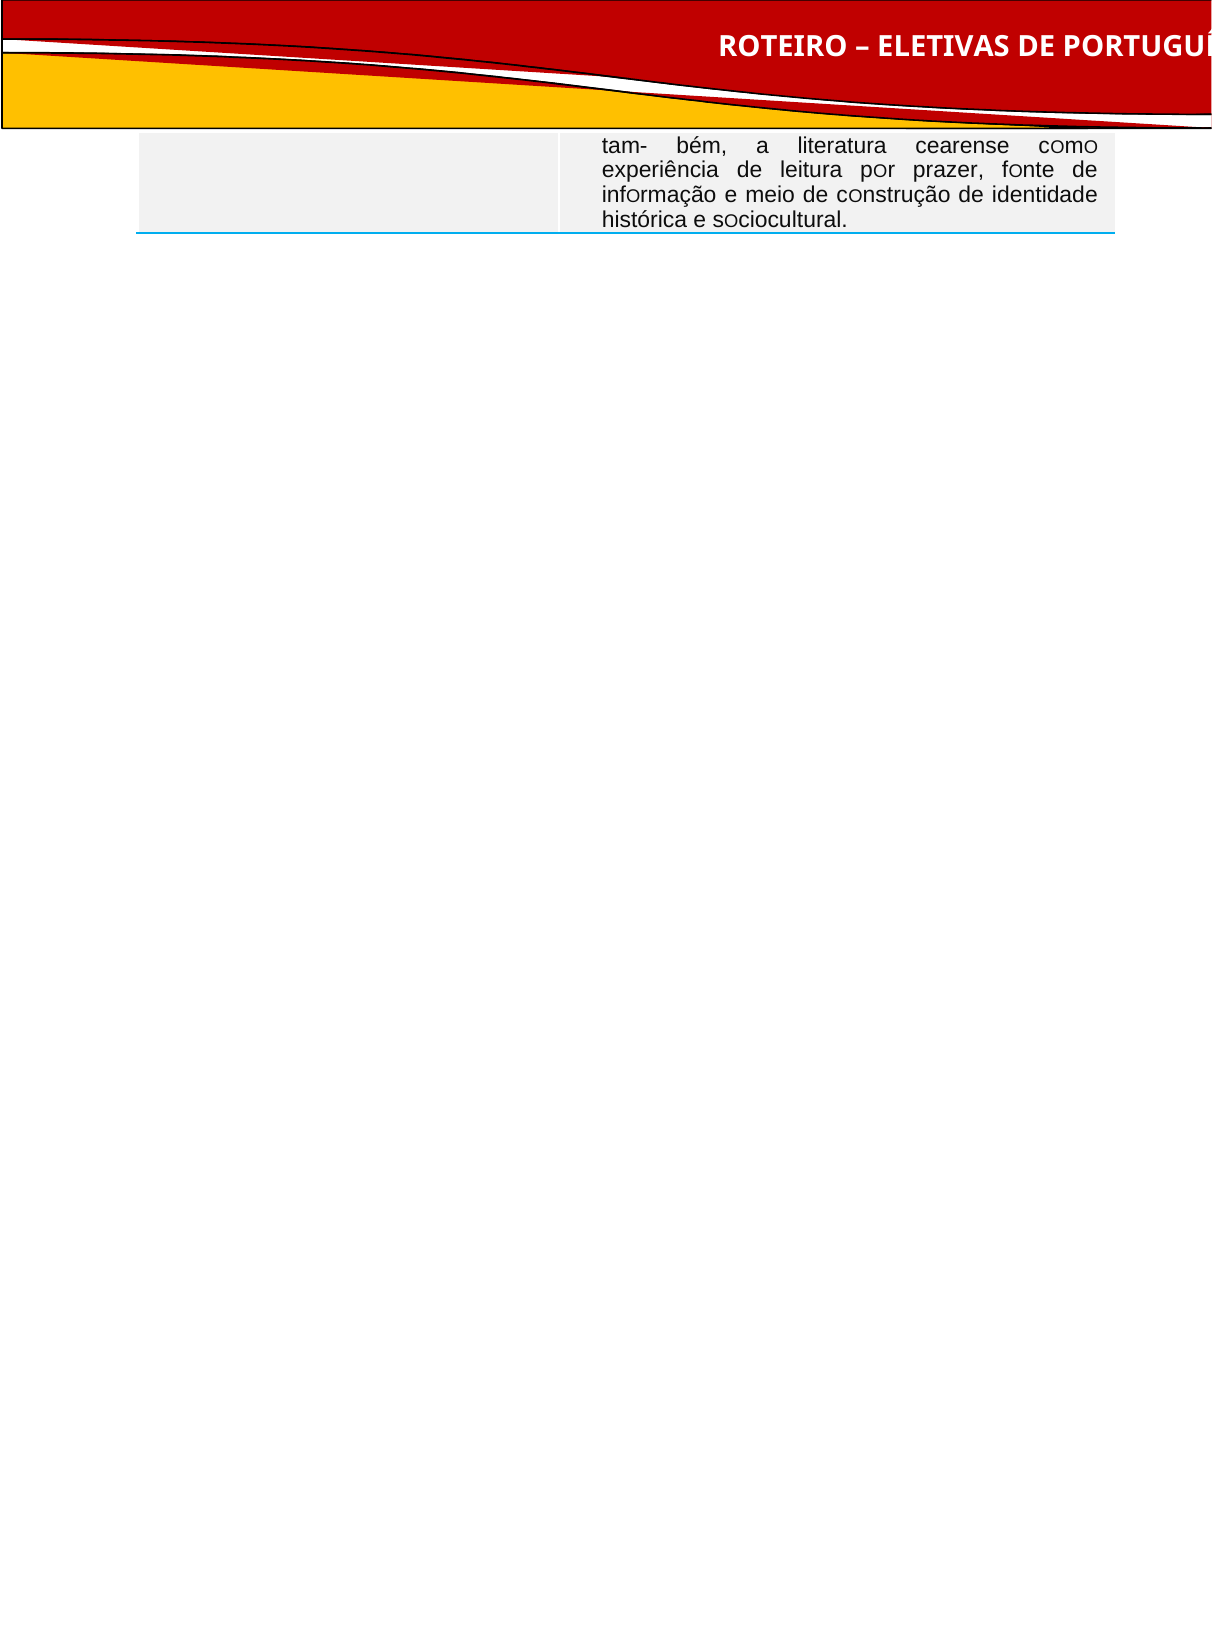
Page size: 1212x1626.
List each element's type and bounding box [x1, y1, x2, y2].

table_cell [560, 133, 1115, 232]
table_cell [139, 133, 558, 232]
